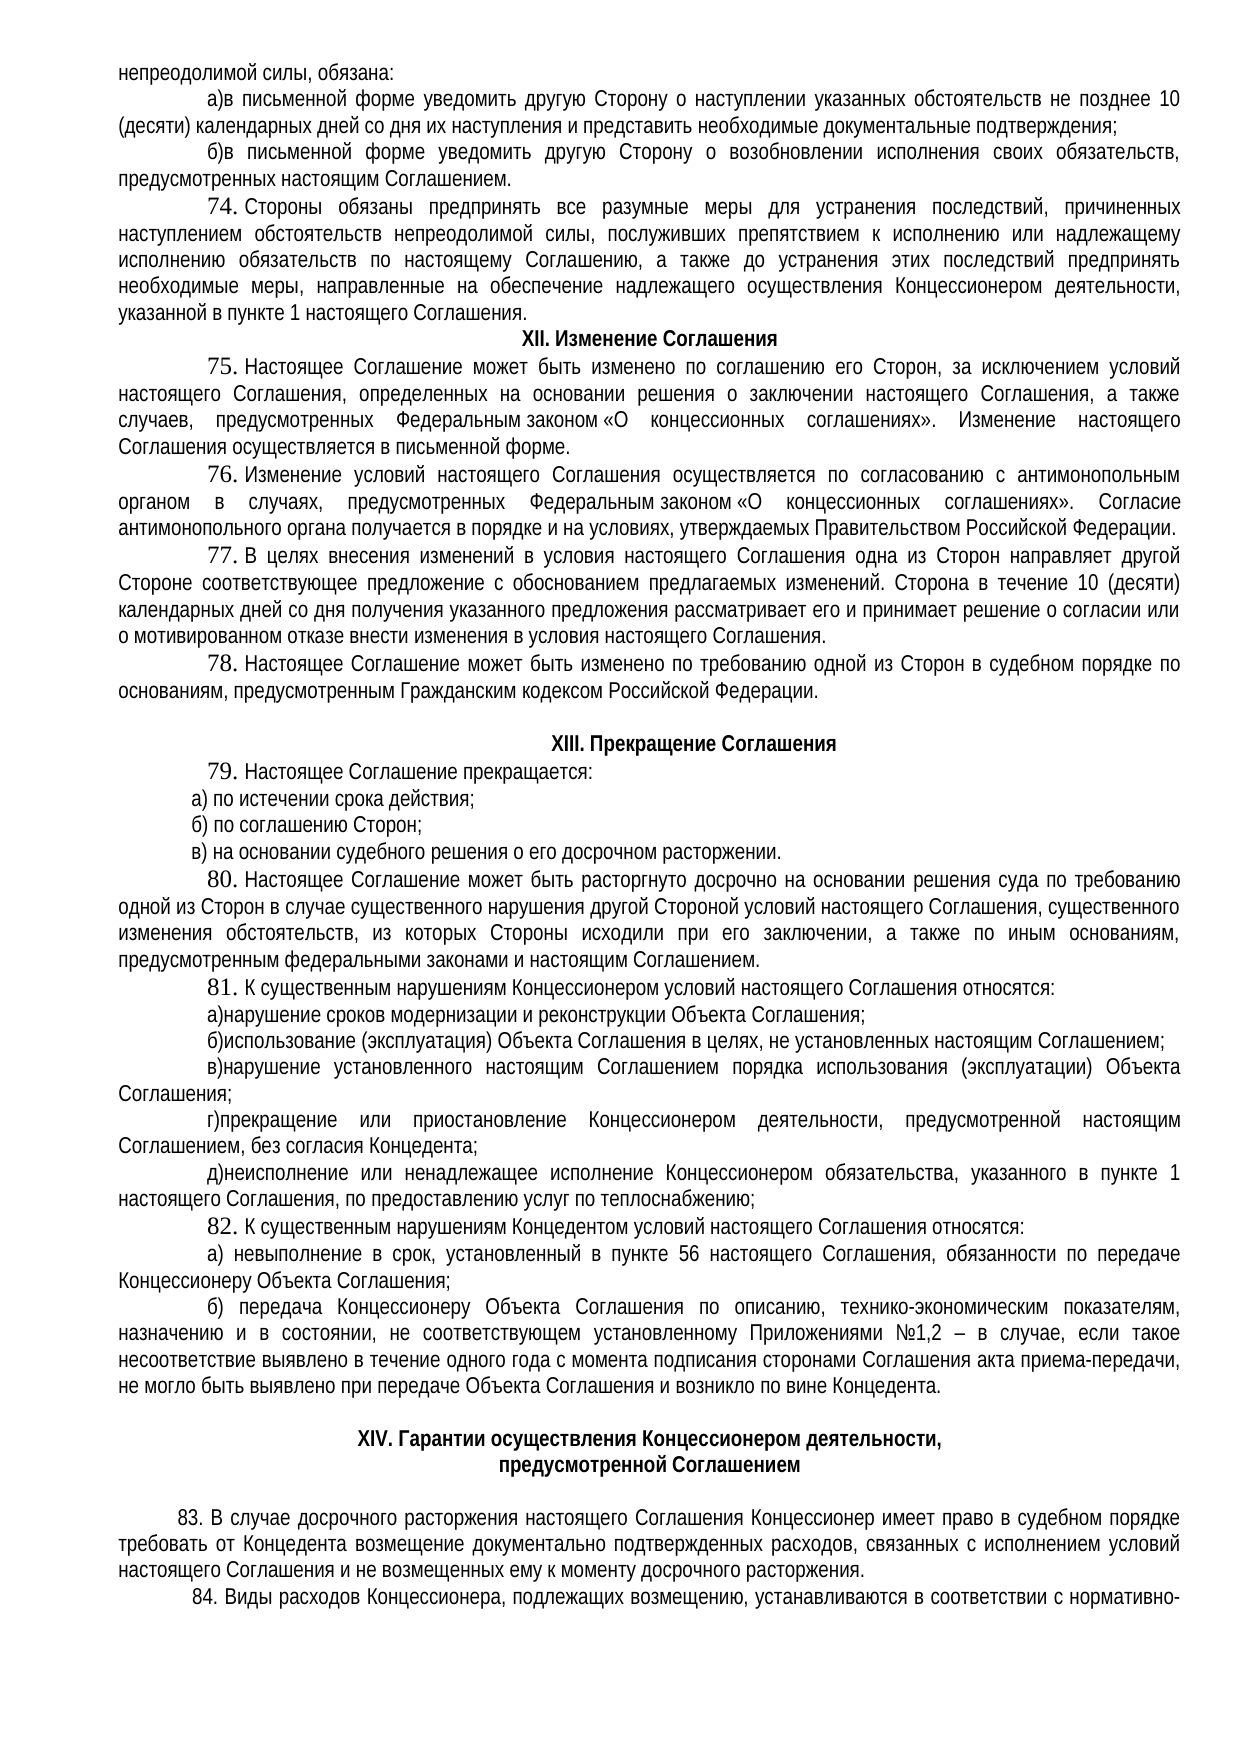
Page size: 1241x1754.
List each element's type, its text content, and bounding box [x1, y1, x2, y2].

list К существенным нарушениям Концедентом условий настоящего Соглашения относятся: [118, 1211, 1181, 1240]
list Настоящее Соглашение может быть изменено по соглашению его Сторон, за исключением условий настоящего Соглашения, определенных на основании решения о заключении настоящего Соглашения, а также случаев, предусмотренных Федеральным законом «О концессионных соглашениях». Изменение настоящего Соглашения осуществляется в письменной форме. [118, 351, 1181, 459]
list Настоящее Соглашение прекращается: [118, 756, 1181, 785]
text предусмотренной Соглашением [118, 1451, 1181, 1477]
text а)в письменной форме уведомить другую Сторону о наступлении указанных обстоятельств не позднее 10 (десяти) календарных дней со дня их наступления и представить необходимые документальные подтверждения; [118, 85, 1181, 138]
text XII. Изменение Соглашения [118, 325, 1181, 351]
text б)использование (эксплуатация) Объекта Соглашения в целях, не установленных настоящим Соглашением; [118, 1027, 1181, 1053]
text а)нарушение сроков модернизации и реконструкции Объекта Соглашения; [118, 1001, 1181, 1027]
text б) по соглашению Сторон; [118, 811, 1181, 838]
list К существенным нарушениям Концессионером условий настоящего Соглашения относятся: [118, 972, 1181, 1001]
text 83. В случае досрочного расторжения настоящего Соглашения Концессионер имеет право в судебном порядке требовать от Концедента возмещение документально подтвержденных расходов, связанных с исполнением условий настоящего Соглашения и не возмещенных ему к моменту досрочного расторжения. [118, 1504, 1181, 1583]
list Настоящее Соглашение может быть расторгнуто досрочно на основании решения суда по требованию одной из Сторон в случае существенного нарушения другой Стороной условий настоящего Соглашения, существенного изменения обстоятельств, из которых Стороны исходили при его заключении, а также по иным основаниям, предусмотренным федеральными законами и настоящим Соглашением. [118, 864, 1181, 972]
text в)нарушение установленного настоящим Соглашением порядка использования (эксплуатации) Объекта Соглашения; [118, 1053, 1181, 1106]
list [118, 59, 1181, 85]
text XIII. Прекращение Соглашения [118, 730, 1181, 756]
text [118, 1583, 1181, 1609]
text г)прекращение или приостановление Концессионером деятельности, предусмотренной настоящим Соглашением, без согласия Концедента; [118, 1106, 1181, 1159]
text б) передача Концессионеру Объекта Соглашения по описанию, технико-экономическим показателям, назначению и в состоянии, не соответствующем установленному Приложениями №1,2 – в случае, если такое несоответствие выявлено в течение одного года с момента подписания сторонами Соглашения акта приема-передачи, не могло быть выявлено при передаче Объекта Соглашения и возникло по вине Концедента. [118, 1293, 1181, 1398]
text б)в письменной форме уведомить другую Сторону о возобновлении исполнения своих обязательств, предусмотренных настоящим Соглашением. [118, 138, 1181, 191]
text а) невыполнение в срок, установленный в пункте 56 настоящего Соглашения, обязанности по передаче Концессионеру Объекта Соглашения; [118, 1240, 1181, 1293]
list В целях внесения изменений в условия настоящего Соглашения одна из Сторон направляет другой Стороне соответствующее предложение с обоснованием предлагаемых изменений. Сторона в течение 10 (десяти) календарных дней со дня получения указанного предложения рассматривает его и принимает решение о согласии или о мотивированном отказе внести изменения в условия настоящего Соглашения. [118, 541, 1181, 648]
text д)неисполнение или ненадлежащее исполнение Концессионером обязательства, указанного в пункте 1 настоящего Соглашения, по предоставлению услуг по теплоснабжению; [118, 1159, 1181, 1211]
text а) по истечении срока действия; [118, 785, 1181, 811]
list Стороны обязаны предпринять все разумные меры для устранения последствий, причиненных наступлением обстоятельств непреодолимой силы, послуживших препятствием к исполнению или надлежащему исполнению обязательств по настоящему Соглашению, а также до устранения этих последствий предпринять необходимые меры, направленные на обеспечение надлежащего осуществления Концессионером деятельности, указанной в пункте 1 настоящего Соглашения. [118, 191, 1181, 325]
text в) на основании судебного решения о его досрочном расторжении. [118, 838, 1181, 864]
text XIV. Гарантии осуществления Концессионером деятельности, [118, 1425, 1181, 1451]
list Настоящее Соглашение может быть изменено по требованию одной из Сторон в судебном порядке по основаниям, предусмотренным Гражданским кодексом Российской Федерации. [118, 648, 1181, 703]
list Изменение условий настоящего Соглашения осуществляется по согласованию с антимонопольным органом в случаях, предусмотренных Федеральным законом «О концессионных соглашениях». Согласие антимонопольного органа получается в порядке и на условиях, утверждаемых Правительством Российской Федерации. [118, 459, 1181, 541]
